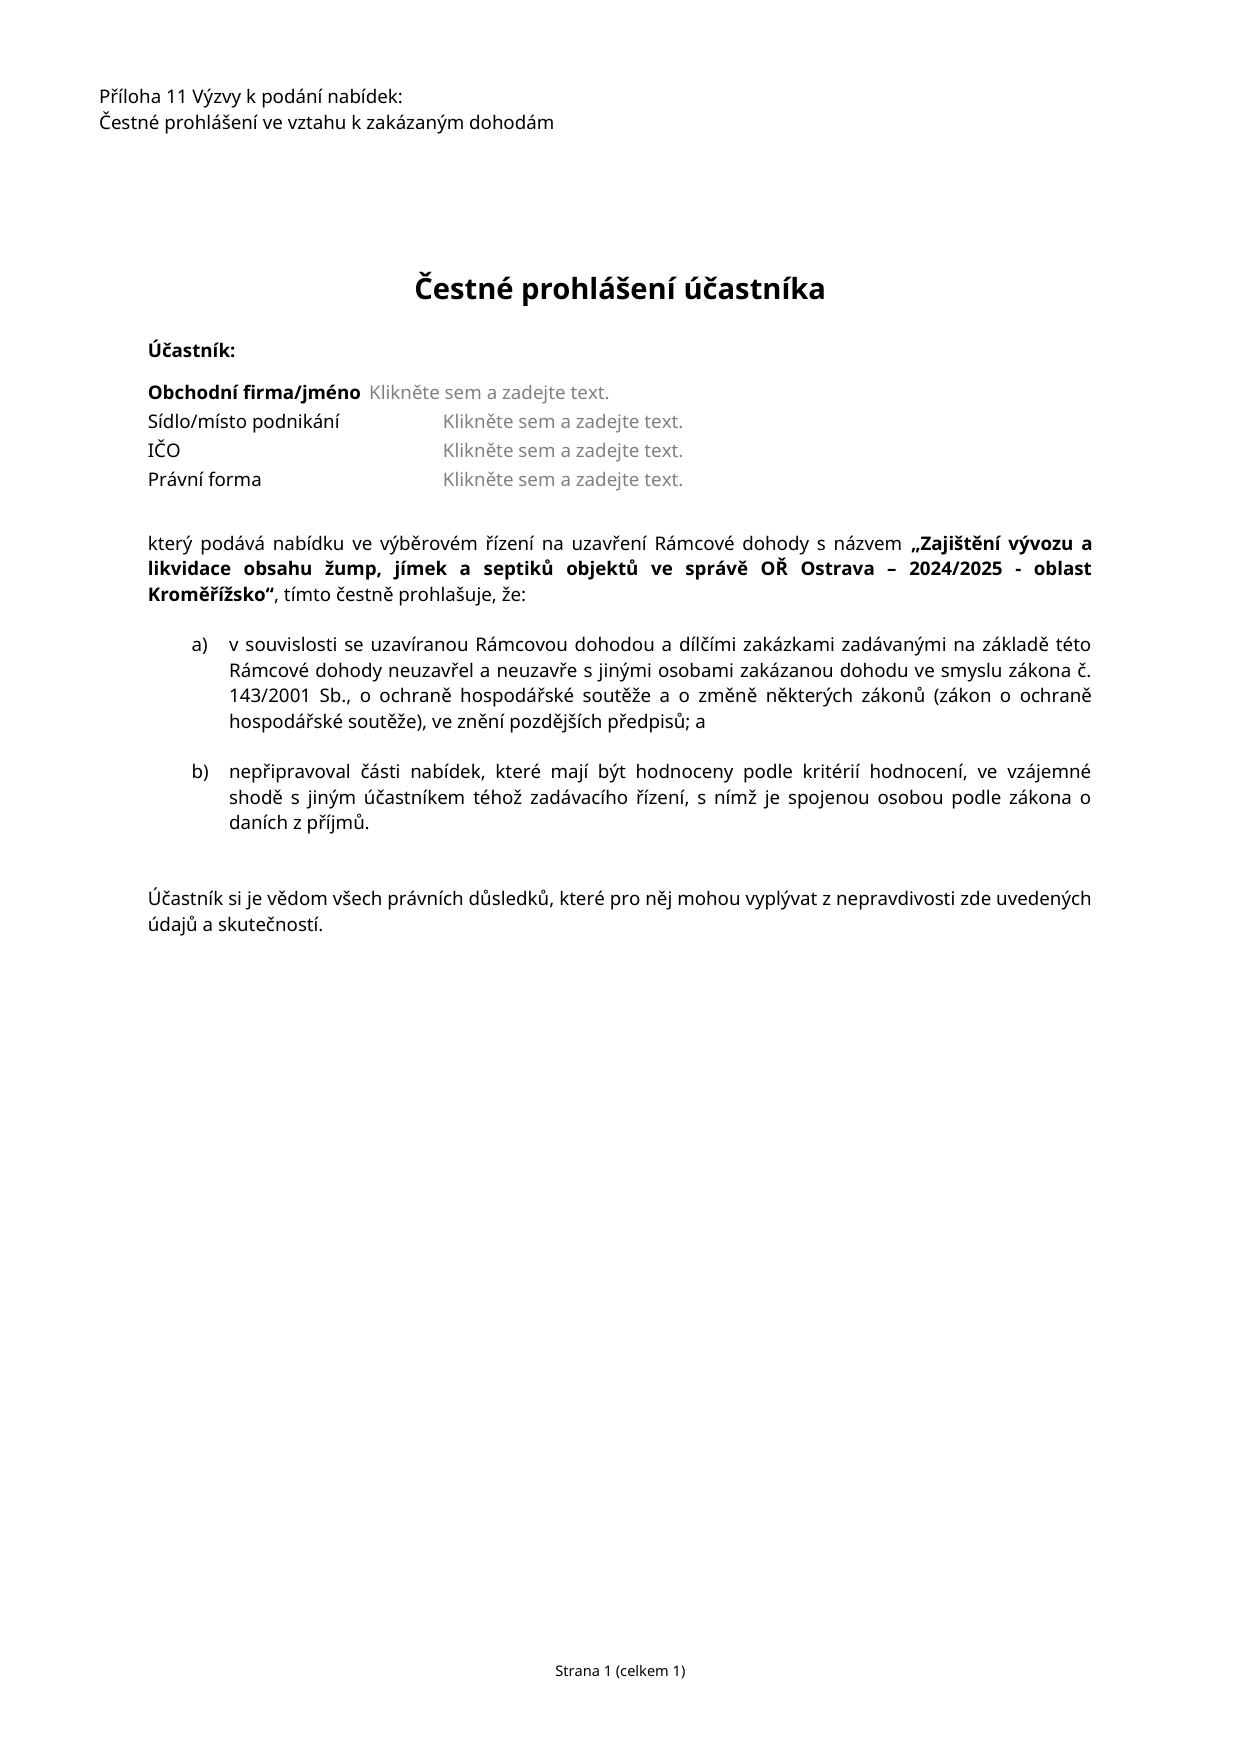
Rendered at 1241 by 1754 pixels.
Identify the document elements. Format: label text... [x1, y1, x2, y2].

text Sídlo/místo podnikání [148, 405, 1093, 434]
text IČO [148, 434, 1093, 463]
list v souvislosti se uzavíranou Rámcovou dohodou a dílčími zakázkami zadávanými na základě této Rámcové dohody neuzavřel a neuzavře s jinými osobami zakázanou dohodu ve smyslu zákona č. 143/2001 Sb., o ochraně hospodářské soutěže a o změně některých zákonů (zákon o ochraně hospodářské soutěže), ve znění pozdějších předpisů; a [191, 632, 1093, 734]
text Obchodní firma/jméno [148, 376, 1093, 405]
text který podává nabídku ve výběrovém řízení na uzavření Rámcové dohody s názvem „Zajištění vývozu a likvidace obsahu žump, jímek a septiků objektů ve správě OŘ Ostrava – 2024/2025 - oblast Kroměřížsko“, tímto čestně prohlašuje, že: [148, 530, 1093, 607]
list nepřipravoval části nabídek, které mají být hodnoceny podle kritérií hodnocení, ve vzájemné shodě s jiným účastníkem téhož zadávacího řízení, s nímž je spojenou osobou podle zákona o daních z příjmů. [191, 759, 1093, 835]
text Účastník si je vědom všech právních důsledků, které pro něj mohou vyplývat z nepravdivosti zde uvedených údajů a skutečností. [148, 886, 1093, 937]
text Právní forma [148, 463, 1093, 492]
title Čestné prohlášení účastníka [148, 268, 1093, 308]
text Účastník: [148, 333, 1093, 364]
